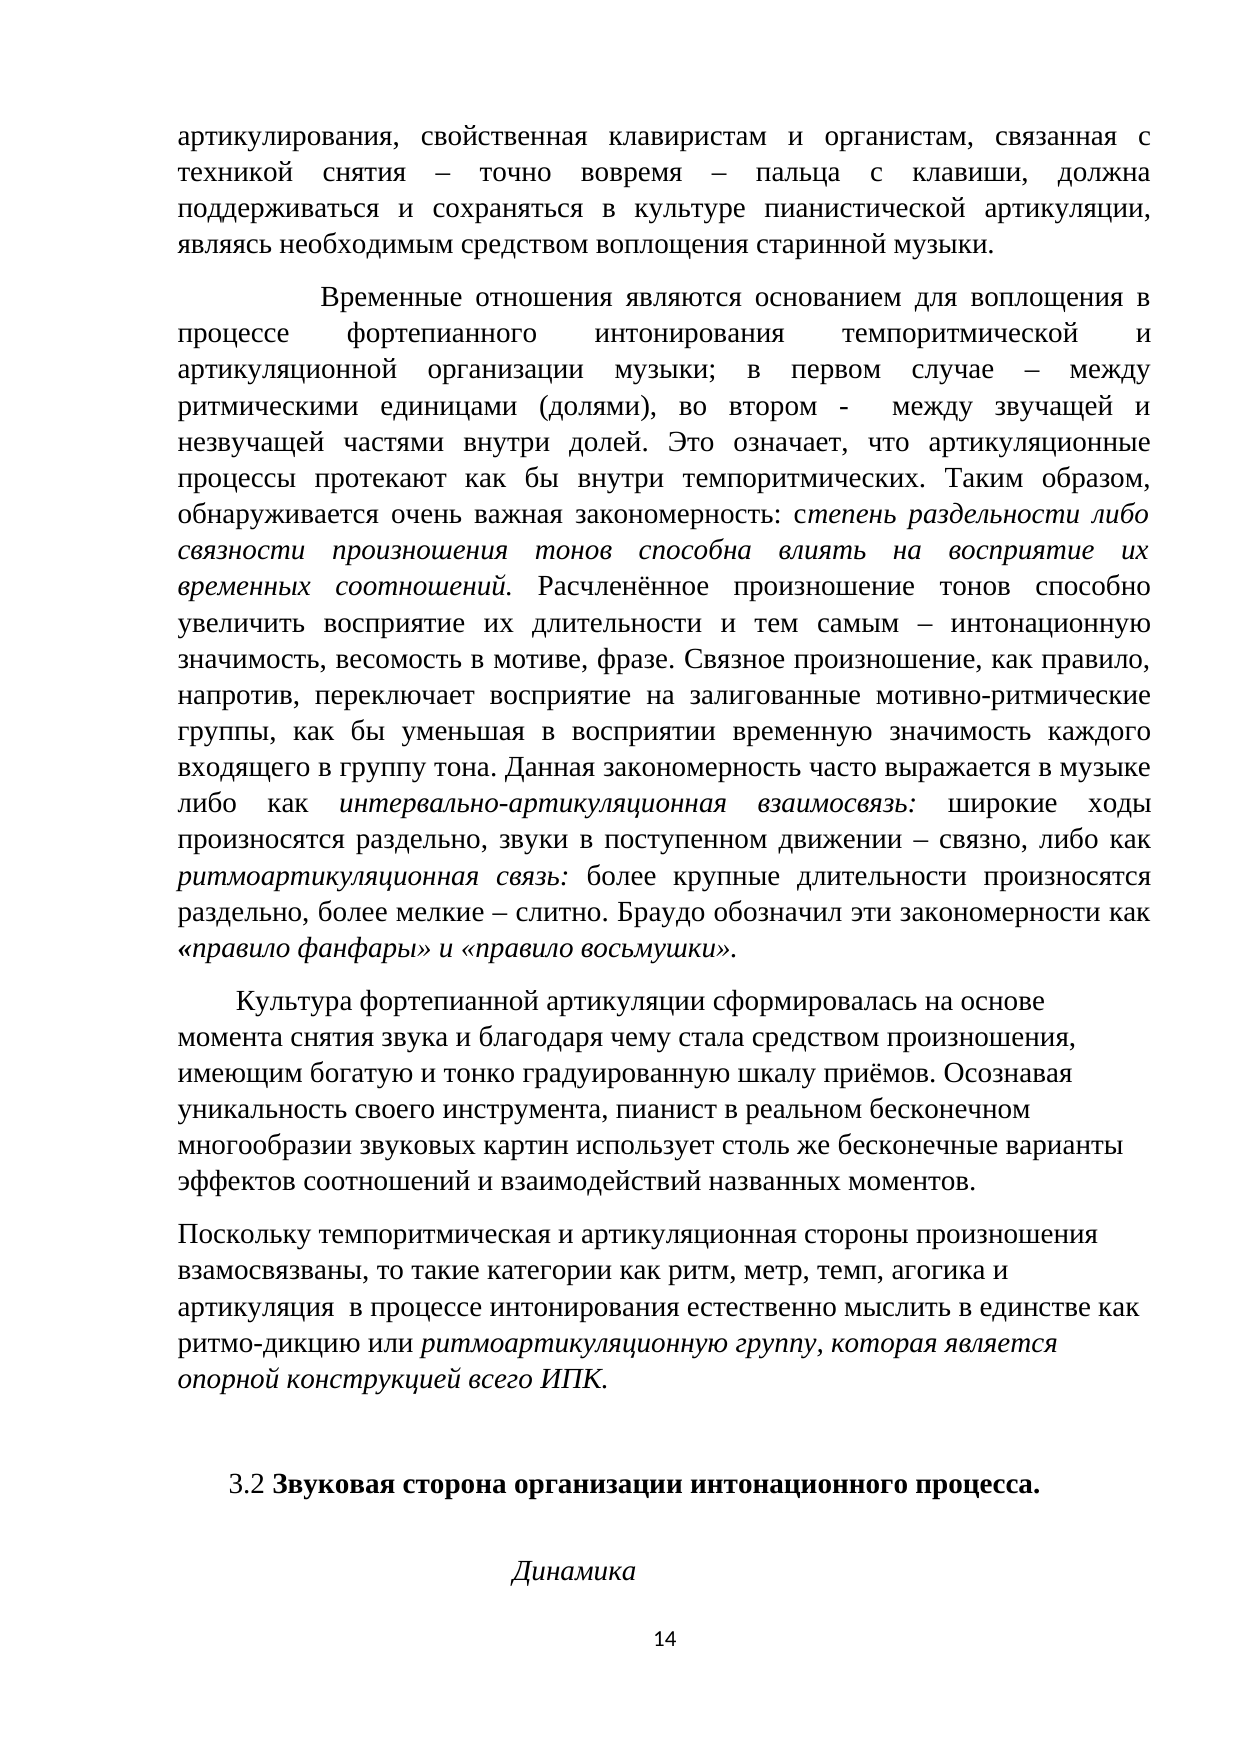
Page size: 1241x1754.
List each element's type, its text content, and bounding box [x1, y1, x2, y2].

text Временные отношения являются основанием для воплощения в процессе фортепианного интонирования темпоритмической и артикуляционной организации музыки; в первом случае – между ритмическими единицами (долями), во втором - между звучащей и незвучащей частями внутри долей. Это означает, что артикуляционные процессы протекают как бы внутри темпоритмических. Таким образом, обнаруживается очень важная закономерность: степень раздельности либо связности произношения тонов способна влиять на восприятие их временных соотношений. Расчленённое произношение тонов способно увеличить восприятие их длительности и тем самым – интонационную значимость, весомость в мотиве, фразе. Связное произношение, как правило, напротив, переключает восприятие на залигованные мотивно-ритмические группы, как бы уменьшая в восприятии временную значимость каждого входящего в группу тона. Данная закономерность часто выражается в музыке либо как интервально-артикуляционная взаимосвязь: широкие ходы произносятся раздельно, звуки в поступенном движении – связно, либо как ритмоартикуляционная связь: более крупные длительности произносятся раздельно, более мелкие – слитно. Браудо обозначил эти закономерности как «правило фанфары» и «правило восьмушки». [177, 279, 1152, 963]
text Культура фортепианной артикуляции сформировалась на основе момента снятия звука и благодаря чему стала средством произношения, имеющим богатую и тонко градуированную шкалу приёмов. Осознавая уникальность своего инструмента, пианист в реальном бесконечном многообразии звуковых картин использует столь же бесконечные варианты эффектов соотношений и взаимодействий названных моментов. [177, 983, 1152, 1197]
text Поскольку темпоритмическая и артикуляционная стороны произношения взамосвязваны, то такие категории как ритм, метр, темп, агогика и артикуляция в процессе интонирования естественно мыслить в единстве как ритмо-дикцию или ритмоартикуляционную группу, которая является опорной конструкцией всего ИПК. [177, 1216, 1152, 1394]
text Динамика [177, 1553, 1152, 1586]
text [177, 118, 1152, 260]
text 3.2 Звуковая сторона организации интонационного процесса. [177, 1467, 1152, 1500]
